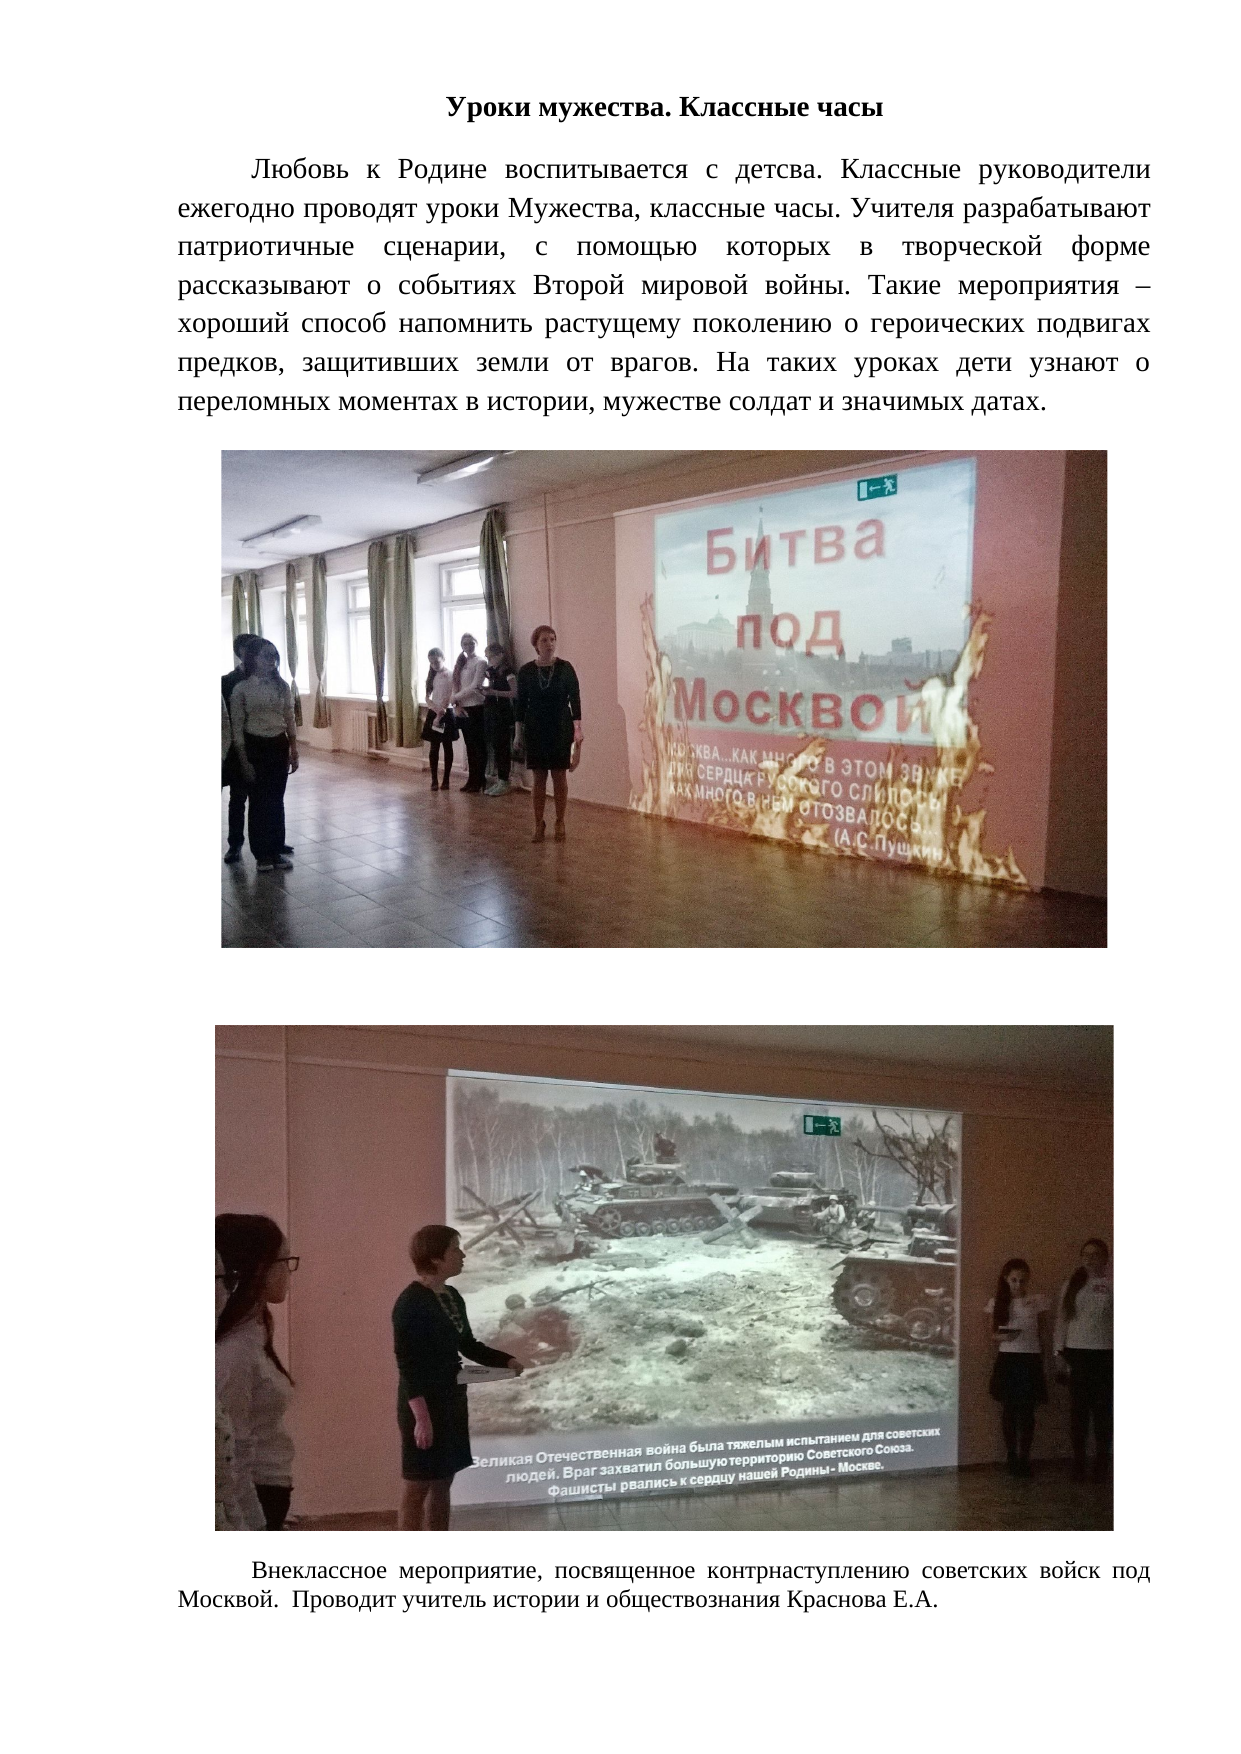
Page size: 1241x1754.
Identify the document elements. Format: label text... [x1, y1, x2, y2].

text Уроки мужества. Классные часы [177, 89, 1152, 122]
picture [221, 450, 1108, 948]
text Внеклассное мероприятие, посвященное контрнаступлению советских войск под Москвой. Проводит учитель истории и обществознания Краснова Е.А. [177, 1555, 1152, 1613]
text Любовь к Родине воспитывается с детсва. Классные руководители ежегодно проводят уроки Мужества, классные часы. Учителя разрабатывают патриотичные сценарии, с помощью которых в творческой форме рассказывают о событиях Второй мировой войны. Такие мероприятия – хороший способ напомнить растущему поколению о героических подвигах предков, защитивших земли от врагов. На таких уроках дети узнают о переломных моментах в истории, мужестве солдат и значимых датах. [177, 151, 1152, 416]
picture [215, 1025, 1114, 1531]
